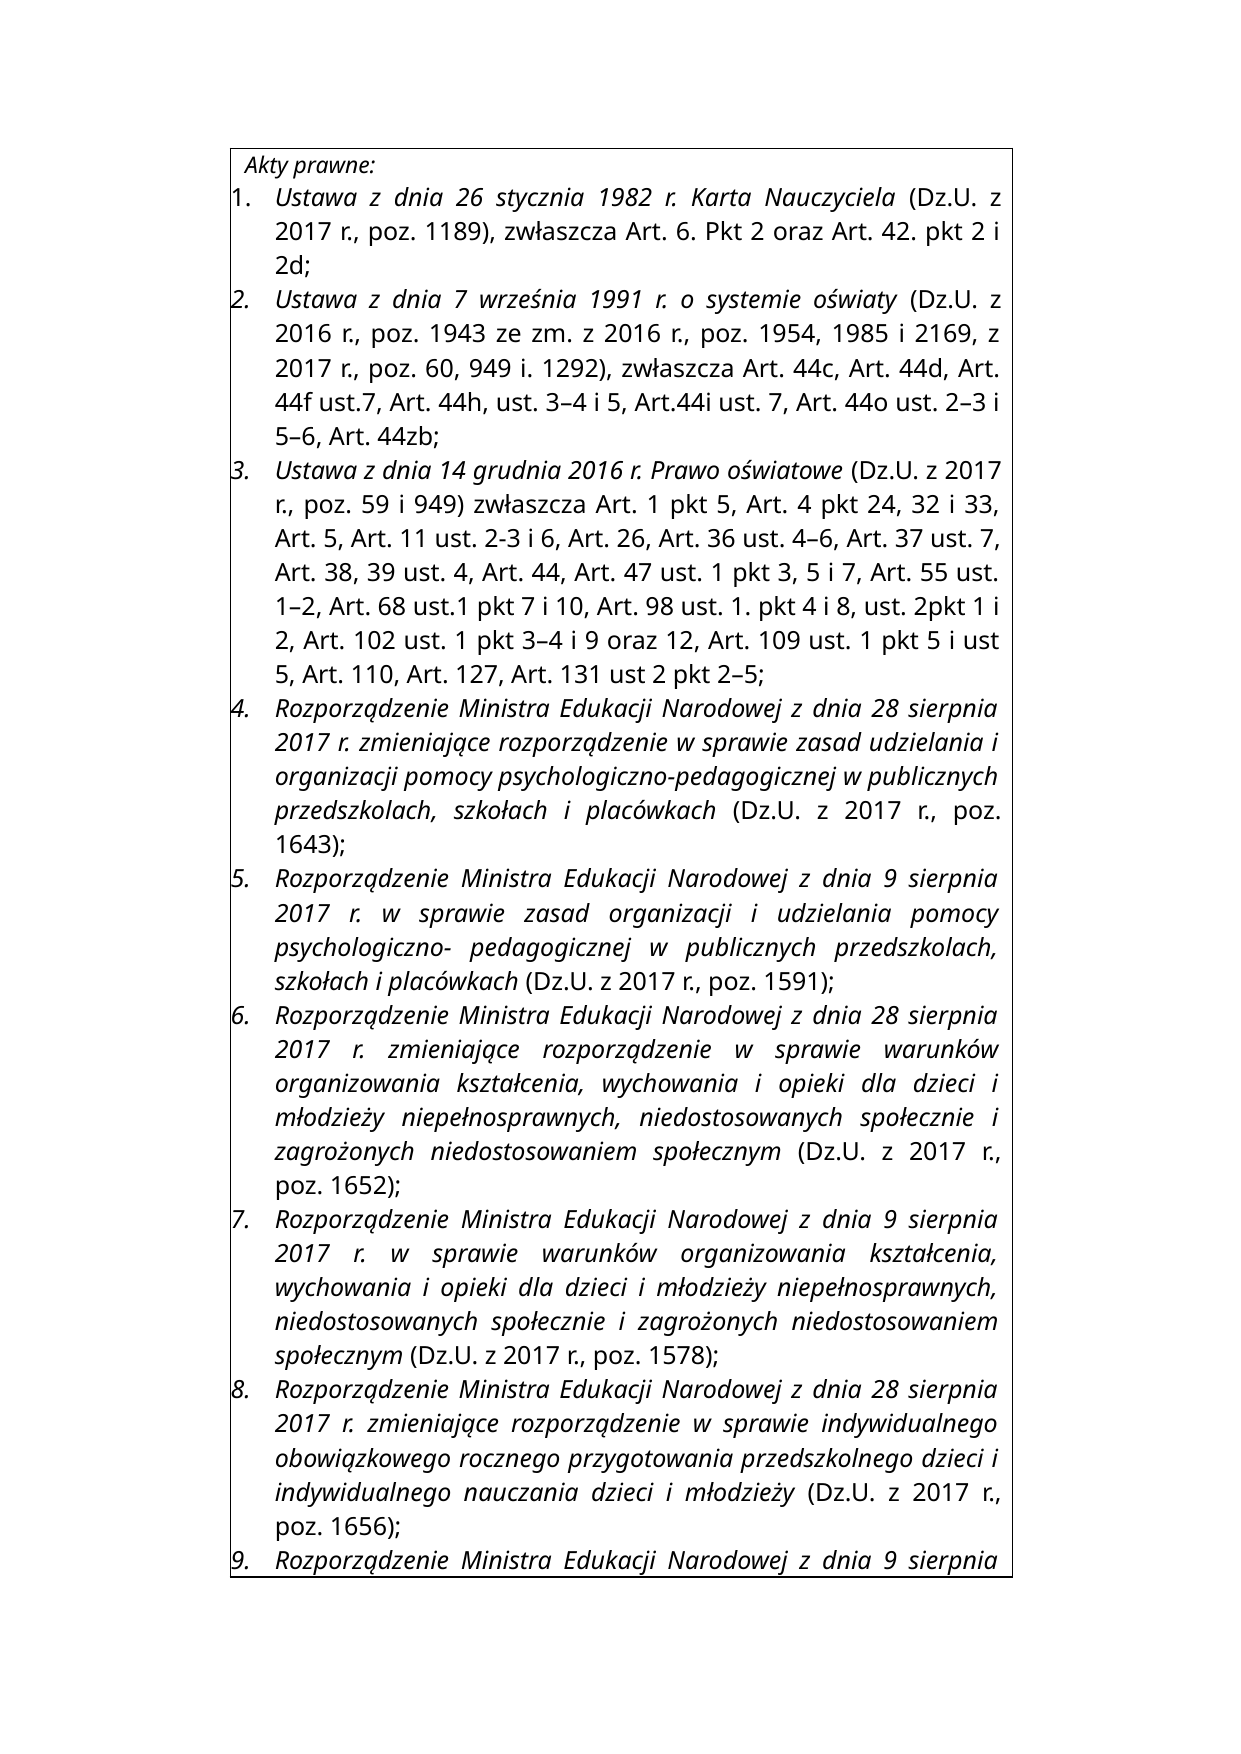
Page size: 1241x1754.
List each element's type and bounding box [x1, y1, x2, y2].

table_header [231, 149, 1012, 1576]
